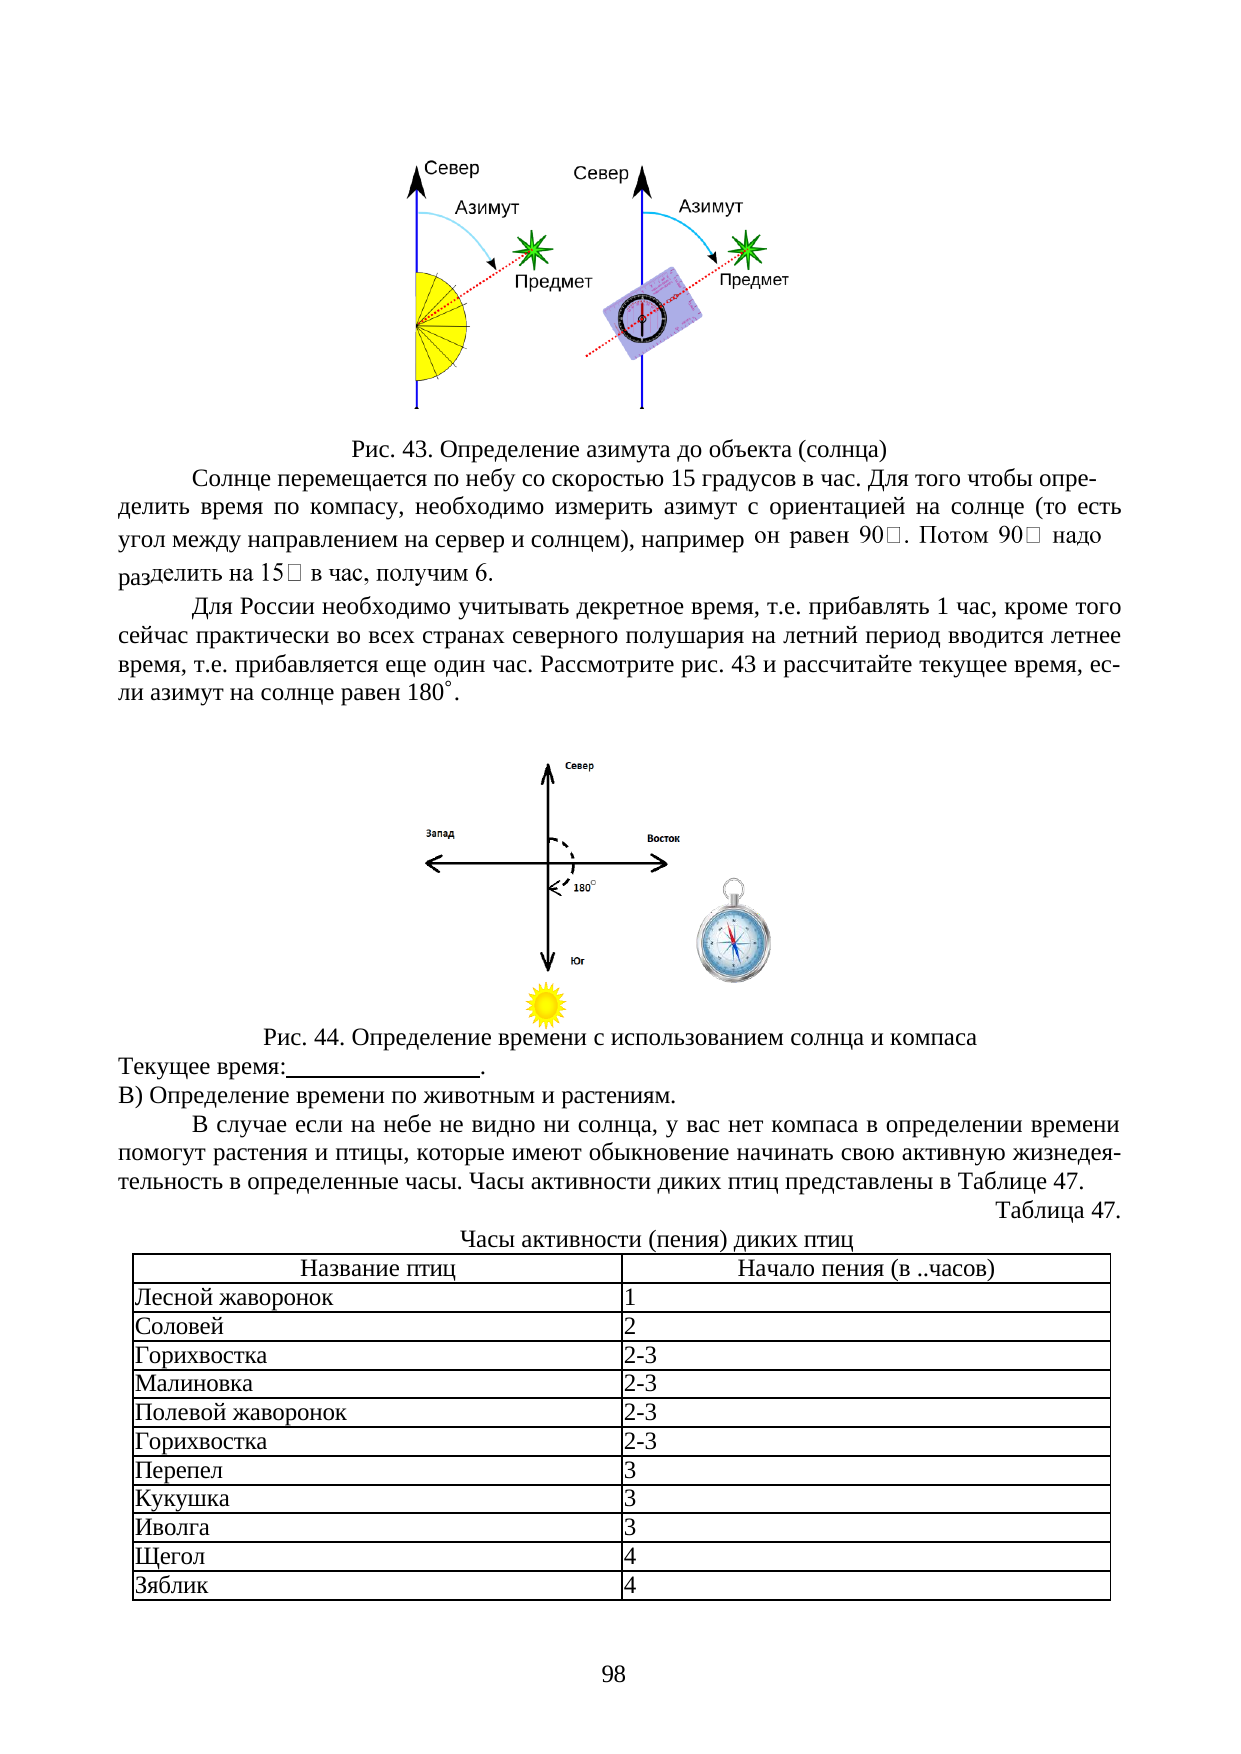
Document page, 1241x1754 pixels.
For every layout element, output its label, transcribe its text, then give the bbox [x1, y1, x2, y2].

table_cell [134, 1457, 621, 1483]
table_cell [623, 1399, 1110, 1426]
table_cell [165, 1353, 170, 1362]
picture [399, 744, 771, 1022]
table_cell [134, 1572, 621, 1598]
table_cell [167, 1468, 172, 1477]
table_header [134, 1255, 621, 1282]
picture [754, 520, 1120, 548]
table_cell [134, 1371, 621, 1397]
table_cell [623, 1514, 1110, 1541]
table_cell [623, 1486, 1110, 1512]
text Для России необходимо учитывать декретное время, т.е. прибавлять 1 час, кроме того сейчас практически во всех странах северного полушария на летний период вводится летнее время, т.е. прибавляется еще один час. Рассмотрите рис. 43 и рассчитайте текущее время, ес- ли азимут на солнце равен 180. [118, 591, 1122, 706]
text Часы активности (пения) диких птиц [460, 1224, 1153, 1252]
text Таблица 47. [995, 1195, 1153, 1224]
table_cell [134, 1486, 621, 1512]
picture [406, 160, 789, 409]
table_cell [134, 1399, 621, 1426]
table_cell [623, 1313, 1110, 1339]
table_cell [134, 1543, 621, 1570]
text Рис. 43. Определение азимута до объекта (солнца) [351, 434, 1153, 463]
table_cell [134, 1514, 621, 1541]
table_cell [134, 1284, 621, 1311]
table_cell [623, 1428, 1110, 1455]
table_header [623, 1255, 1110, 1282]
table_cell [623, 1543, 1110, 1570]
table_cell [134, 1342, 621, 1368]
text В) Определение времени по животным и растениям. [118, 1080, 1153, 1109]
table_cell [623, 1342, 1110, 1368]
picture [150, 558, 505, 586]
text В случае если на небе не видно ни солнца, у вас нет компаса в определении времени помогут растения и птицы, которые имеют обыкновение начинать свою активную жизнедея- тельность в определенные часы. Часы активности диких птиц представлены в Таблице 47. [118, 1109, 1122, 1195]
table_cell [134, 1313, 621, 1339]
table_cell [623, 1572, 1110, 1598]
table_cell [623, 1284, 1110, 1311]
text Рис. 44. Определение времени с использованием солнца и компаса Текущее время: . [118, 1022, 977, 1080]
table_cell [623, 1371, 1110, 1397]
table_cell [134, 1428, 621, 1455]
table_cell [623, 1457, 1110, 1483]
text Солнце перемещается по небу со скоростью 15 градусов в час. Для того чтобы опре- делить время по компасу, необходимо измерить азимут с ориентацией на солнце (то есть угол между направлением на сервер и солнцем), например раз [118, 463, 1149, 591]
